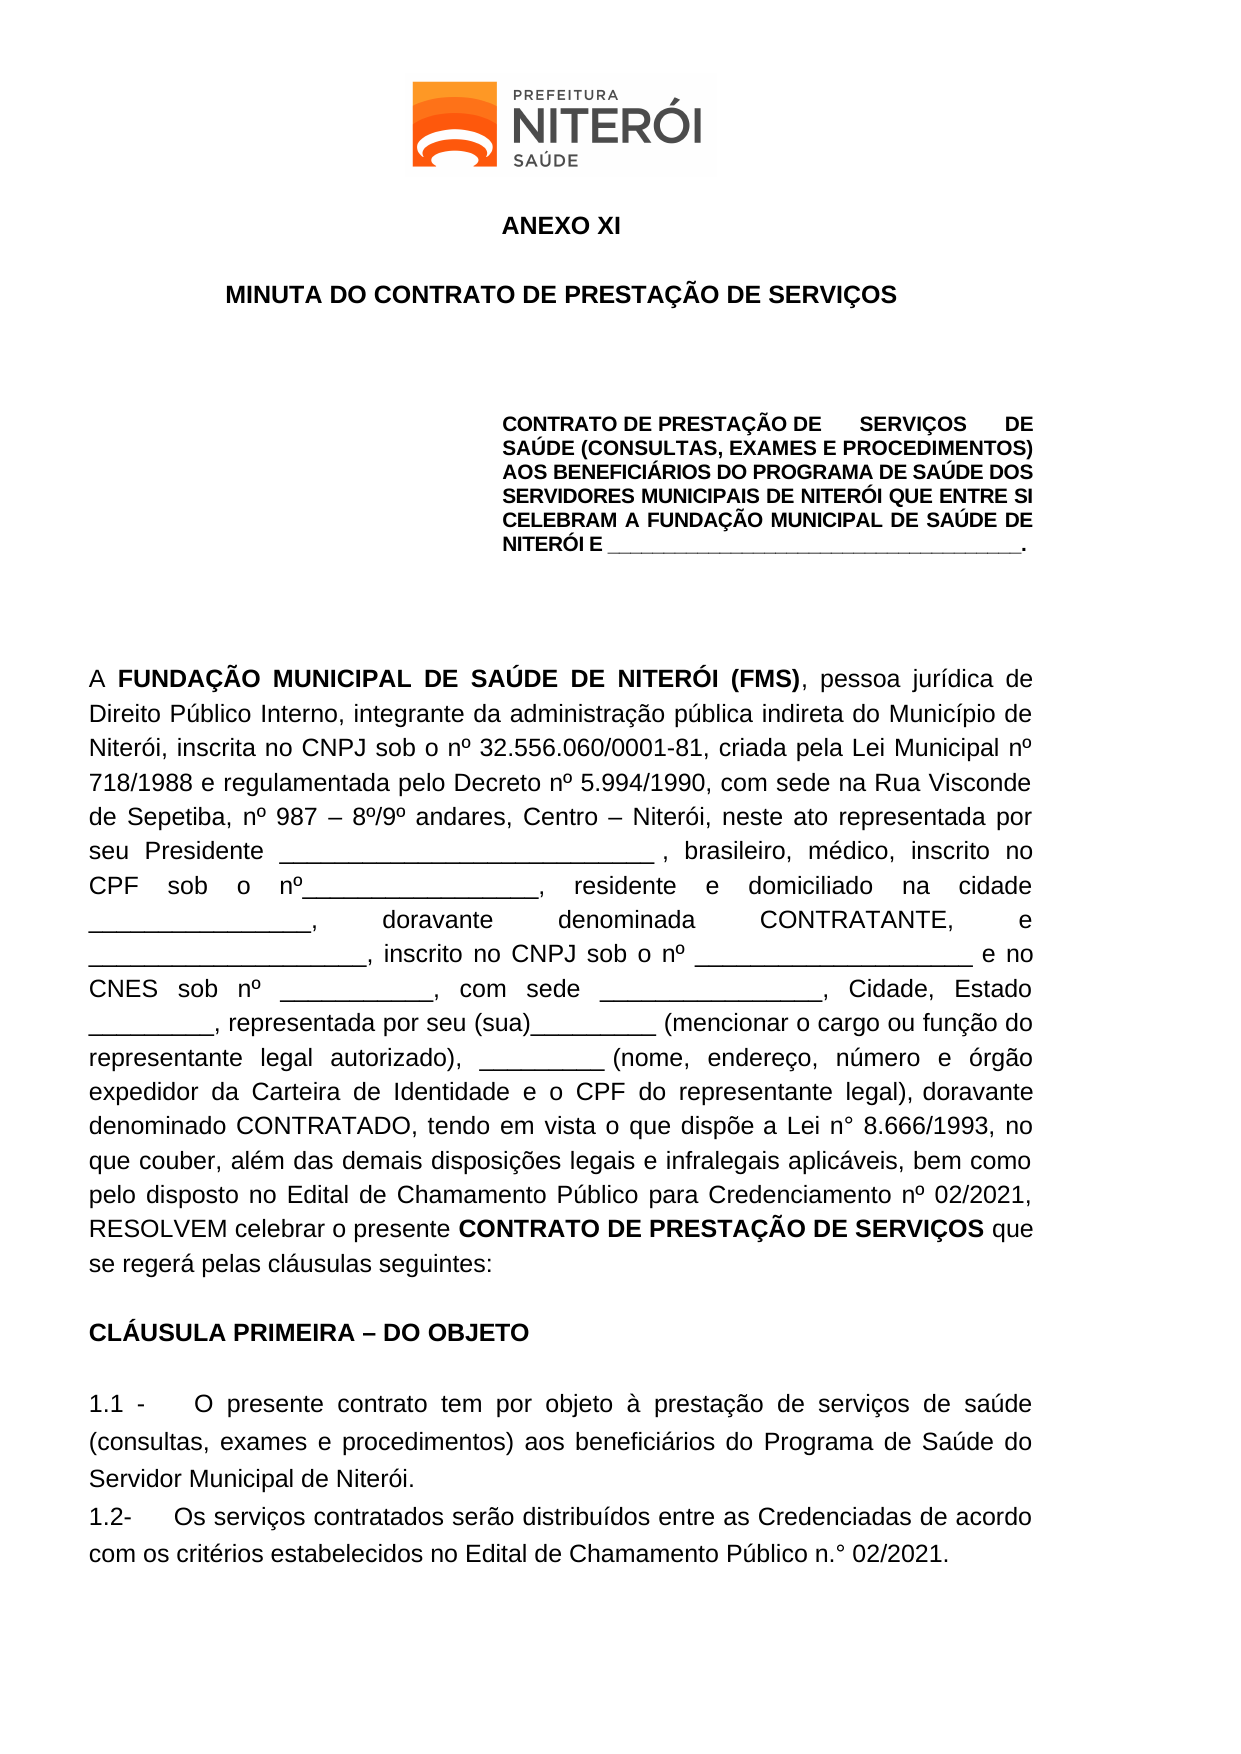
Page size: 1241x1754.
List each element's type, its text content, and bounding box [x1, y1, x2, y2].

text CLÁUSULA PRIMEIRA – DO OBJETO [89, 1312, 1034, 1346]
text 1.2- Os serviços contratados serão distribuídos entre as Credenciadas de acordo com os critérios estabelecidos no Edital de Chamamento Público n.° 02/2021. [89, 1493, 1034, 1568]
text ANEXO XI [89, 206, 1034, 240]
text A FUNDAÇÃO MUNICIPAL DE SAÚDE DE NITERÓI (FMS), pessoa jurídica de Direito Público Interno, integrante da administração pública indireta do Município de Niterói, inscrita no CNPJ sob o nº 32.556.060/0001-81, criada pela Lei Municipal nº 718/1988 e regulamentada pelo Decreto nº 5.994/1990, com sede na Rua Visconde de Sepetiba, nº 987 – 8º/9º andares, Centro – Niterói, neste ato representada por seu Presidente ___________________________ , brasileiro, médico, inscrito no CPF sob o nº_________________, residente e domiciliado na cidade ________________, doravante denominada CONTRATANTE, e ____________________, inscrito no CNPJ sob o nº ____________________ e no CNES sob nº ___________, com sede ________________, Cidade, Estado _________, representada por seu (sua)_________ (mencionar o cargo ou função do representante legal autorizado), _________ (nome, endereço, número e órgão expedidor da Carteira de Identidade e o CPF do representante legal), doravante denominado CONTRATADO, tendo em vista o que dispõe a Lei n° 8.666/1993, no que couber, além das demais disposições legais e infralegais aplicáveis, bem como pelo disposto no Edital de Chamamento Público para Credenciamento nº 02/2021, RESOLVEM celebrar o presente CONTRATO DE PRESTAÇÃO DE SERVIÇOS que se regerá pelas cláusulas seguintes: [89, 659, 1034, 1277]
text MINUTA DO CONTRATO DE PRESTAÇÃO DE SERVIÇOS [89, 274, 1034, 309]
text CONTRATO DE PRESTAÇÃO DE SERVIÇOS DE SAÚDE (CONSULTAS, EXAMES E PROCEDIMENTOS) AOS BENEFICIÁRIOS DO PROGRAMA DE SAÚDE DOS SERVIDORES MUNICIPAIS DE NITERÓI QUE ENTRE SI CELEBRAM A FUNDAÇÃO MUNICIPAL DE SAÚDE DE NITERÓI E _____________________________________. [502, 412, 1034, 556]
picture [405, 73, 718, 177]
text 1.1 - O presente contrato tem por objeto à prestação de serviços de saúde (consultas, exames e procedimentos) aos beneficiários do Programa de Saúde do Servidor Municipal de Niterói. [89, 1381, 1034, 1493]
